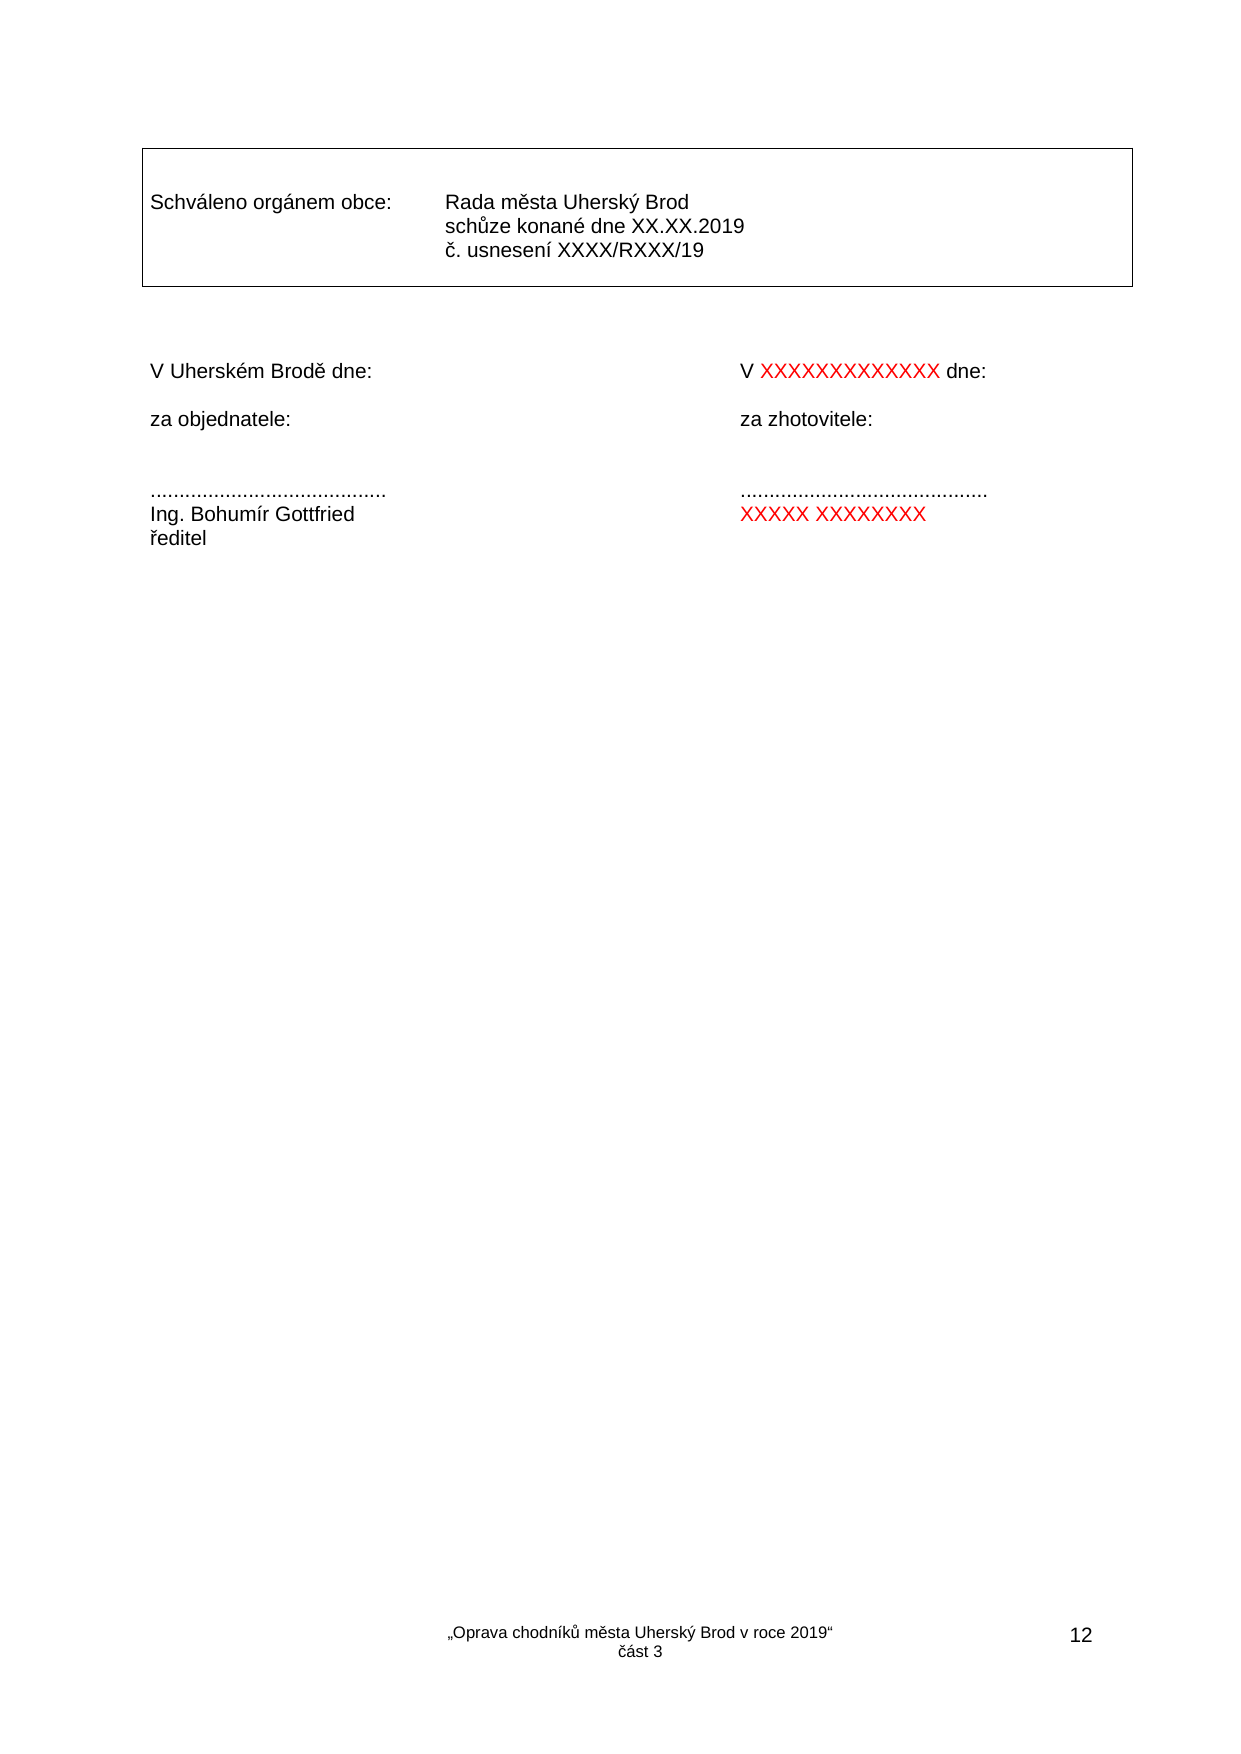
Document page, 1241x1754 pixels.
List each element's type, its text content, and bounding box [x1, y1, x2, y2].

text ......................................... ........................................... [150, 478, 1093, 502]
text za objednatele: za zhotovitele: [150, 406, 1093, 430]
table_cell Schváleno orgánem obce: Rada města Uherský Brod [143, 190, 1132, 214]
text V Uherském Brodě dne: V XXXXXXXXXXXXX dne: [150, 358, 1093, 382]
table_cell schůze konané dne XX.XX.2019 č. usnesení XXXX/RXXX/19 [143, 214, 1132, 286]
text Ing. Bohumír Gottfried XXXXX XXXXXXXX [150, 502, 1093, 526]
table_header [143, 149, 1132, 190]
text ředitel [150, 526, 1093, 550]
